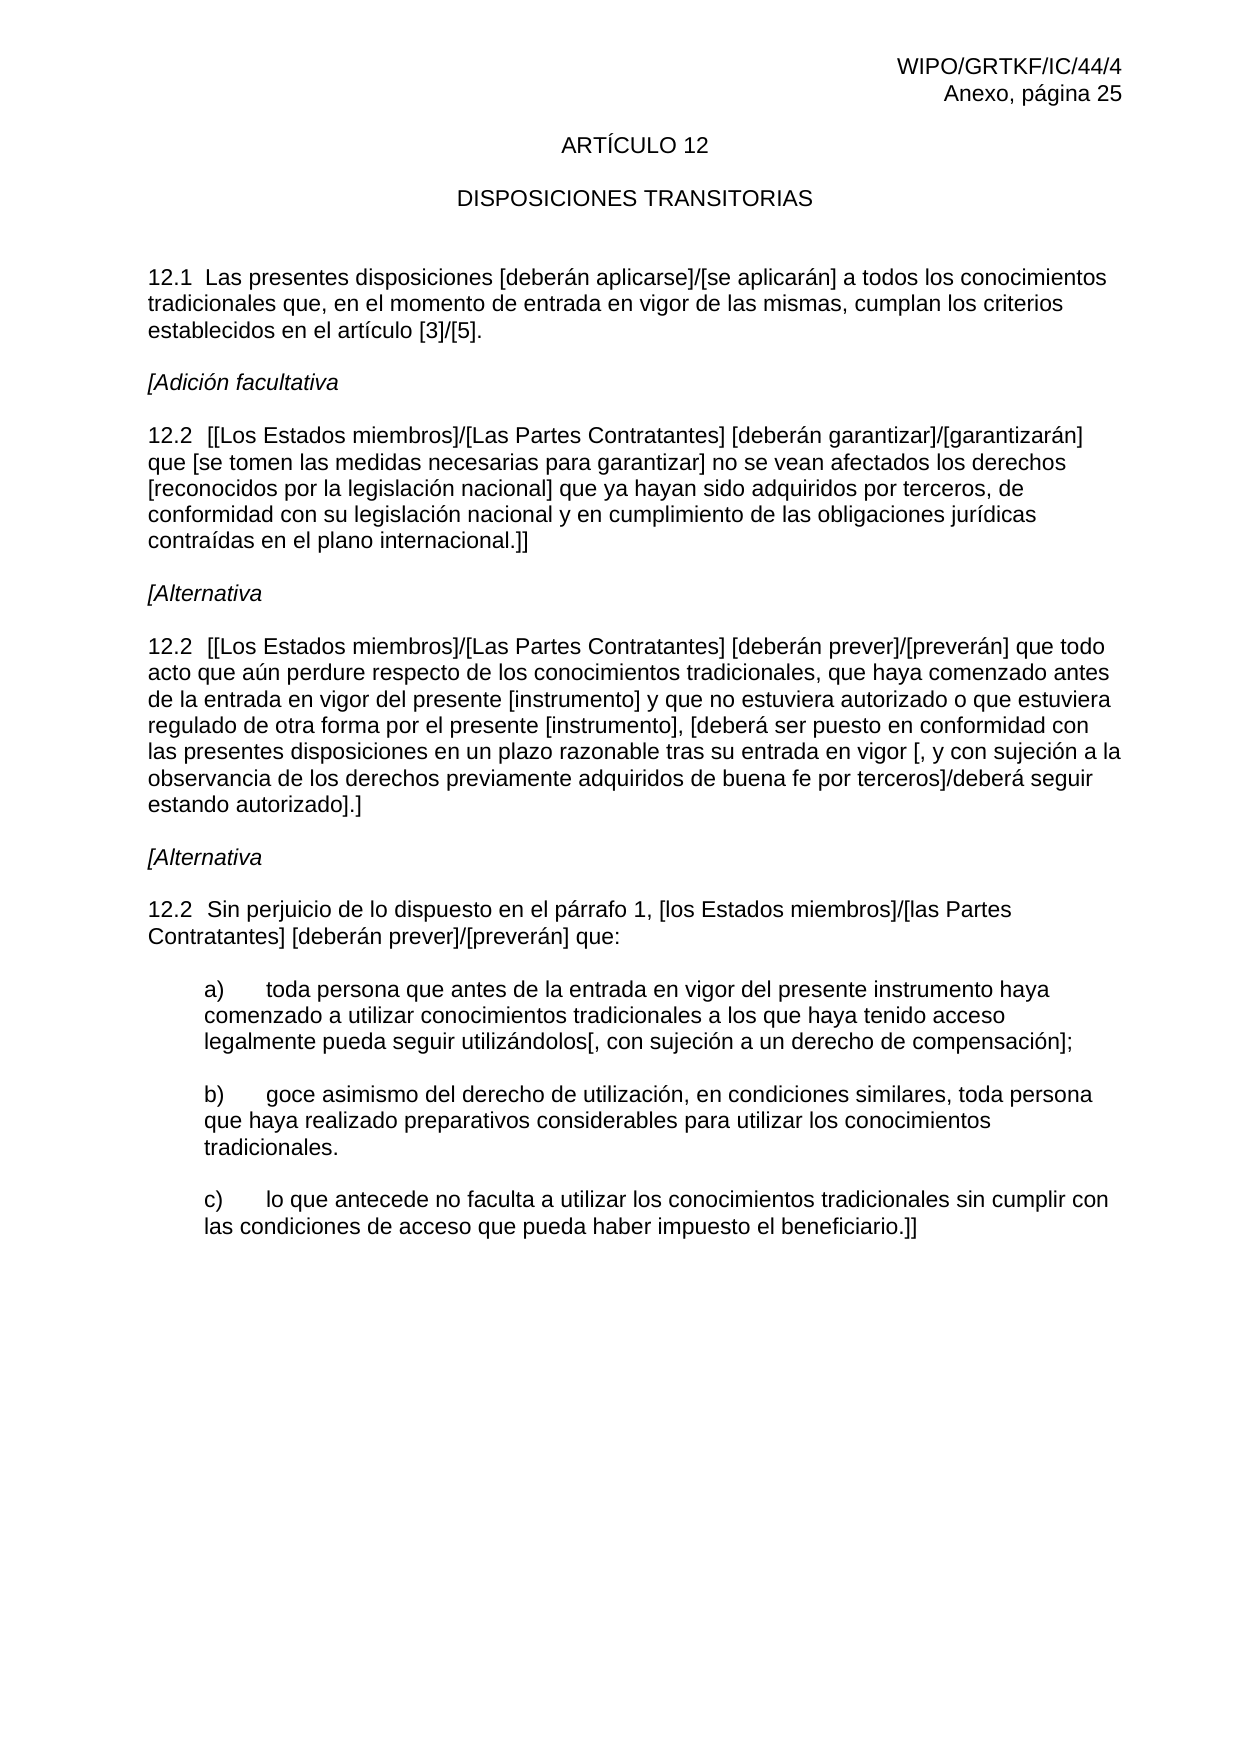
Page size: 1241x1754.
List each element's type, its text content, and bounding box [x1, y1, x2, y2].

text DISPOSICIONES TRANSITORIAS [148, 185, 1122, 211]
text ARTÍCULO 12 [148, 132, 1122, 158]
text [Alternativa [148, 580, 1122, 607]
text 12.2 Sin perjuicio de lo dispuesto en el párrafo 1, [los Estados miembros]/[las Partes Contratantes] [deberán prever]/[preverán] que: [148, 896, 1122, 949]
text b) goce asimismo del derecho de utilización, en condiciones similares, toda persona que haya realizado preparativos considerables para utilizar los conocimientos tradicionales. [204, 1081, 1122, 1160]
text 12.2 [[Los Estados miembros]/[Las Partes Contratantes] [deberán prever]/[preverán] que todo acto que aún perdure respecto de los conocimientos tradicionales, que haya comenzado antes de la entrada en vigor del presente [instrumento] y que no estuviera autorizado o que estuviera regulado de otra forma por el presente [instrumento], [deberá ser puesto en conformidad con las presentes disposiciones en un plazo razonable tras su entrada en vigor [, y con sujeción a la observancia de los derechos previamente adquiridos de buena fe por terceros]/deberá seguir estando autorizado].] [148, 633, 1122, 817]
text 12.1 Las presentes disposiciones [deberán aplicarse]/[se aplicarán] a todos los conocimientos tradicionales que, en el momento de entrada en vigor de las mismas, cumplan los criterios establecidos en el artículo [3]/[5]. [148, 264, 1122, 343]
text [Adición facultativa [148, 369, 1122, 396]
text 12.2 [[Los Estados miembros]/[Las Partes Contratantes] [deberán garantizar]/[garantizarán] que [se tomen las medidas necesarias para garantizar] no se vean afectados los derechos [reconocidos por la legislación nacional] que ya hayan sido adquiridos por terceros, de conformidad con su legislación nacional y en cumplimiento de las obligaciones jurídicas contraídas en el plano internacional.]] [148, 422, 1122, 554]
text a) toda persona que antes de la entrada en vigor del presente instrumento haya comenzado a utilizar conocimientos tradicionales a los que haya tenido acceso legalmente pueda seguir utilizándolos[, con sujeción a un derecho de compensación]; [204, 976, 1122, 1054]
text c) lo que antecede no faculta a utilizar los conocimientos tradicionales sin cumplir con las condiciones de acceso que pueda haber impuesto el beneficiario.]] [204, 1186, 1122, 1239]
text [Alternativa [148, 844, 1122, 870]
